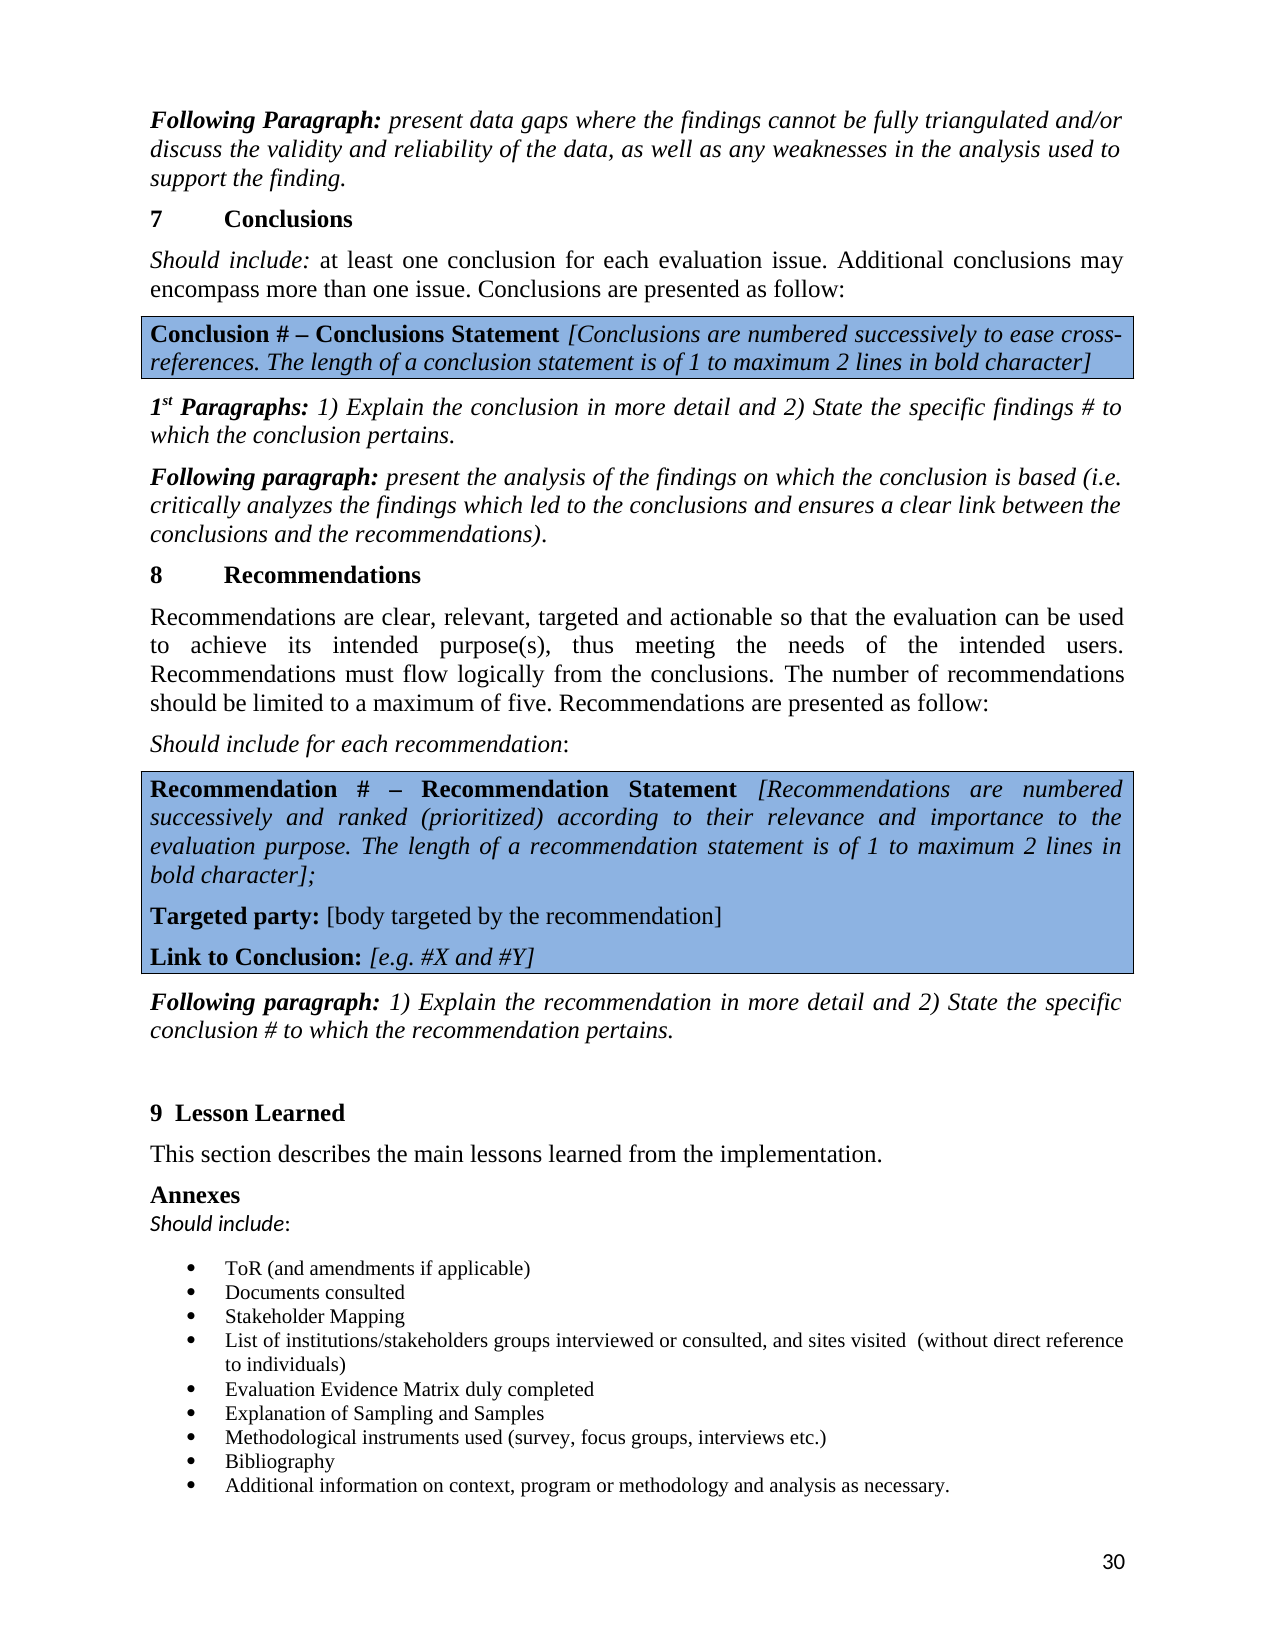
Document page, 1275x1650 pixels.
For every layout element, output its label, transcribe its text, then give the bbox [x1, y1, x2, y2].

text 1st Paragraphs: 1) Explain the conclusion in more detail and 2) State the specific findings # to which the conclusion pertains. [150, 392, 1125, 449]
text Conclusion # – Conclusions Statement [Conclusions are numbered successively to ease cross-references. The length of a conclusion statement is of 1 to maximum 2 lines in bold character] [142, 317, 1133, 378]
text Annexes [150, 1181, 1125, 1209]
text Link to Conclusion: [e.g. #X and #Y] [142, 939, 1133, 973]
list Stakeholder Mapping [187, 1304, 1125, 1328]
text 7 Conclusions [150, 204, 1125, 233]
text Following paragraph: 1) Explain the recommendation in more detail and 2) State the specific conclusion # to which the recommendation pertains. [150, 987, 1125, 1044]
text Recommendation # – Recommendation Statement [Recommendations are numbered successively and ranked (prioritized) according to their relevance and importance to the evaluation purpose. The length of a recommendation statement is of 1 to maximum 2 lines in bold character]; [142, 772, 1133, 889]
list Methodological instruments used (survey, focus groups, interviews etc.) [187, 1424, 1125, 1449]
text Following paragraph: present the analysis of the findings on which the conclusion is based (i.e. critically analyzes the findings which led to the conclusions and ensures a clear link between the conclusions and the recommendations). [150, 462, 1125, 548]
text Should include for each recommendation: [150, 729, 1125, 758]
text 9 Lesson Learned [150, 1098, 1125, 1127]
text 8 Recommendations [150, 561, 1125, 589]
list Explanation of Sampling and Samples [187, 1401, 1125, 1424]
list List of institutions/stakeholders groups interviewed or consulted, and sites visited (without direct reference to individuals) [187, 1328, 1125, 1376]
list Evaluation Evidence Matrix duly completed [187, 1376, 1125, 1401]
text Following Paragraph: present data gaps where the findings cannot be fully triangulated and/or discuss the validity and reliability of the data, as well as any weaknesses in the analysis used to support the finding. [150, 106, 1125, 192]
text This section describes the main lessons learned from the implementation. [150, 1139, 1125, 1168]
list Additional information on context, program or methodology and analysis as necessary. [187, 1473, 1125, 1497]
text Should include: [150, 1209, 1125, 1237]
text Recommendations are clear, relevant, targeted and actionable so that the evaluation can be used to achieve its intended purpose(s), thus meeting the needs of the intended users. Recommendations must flow logically from the conclusions. The number of recommendations should be limited to a maximum of five. Recommendations are presented as follow: [150, 602, 1125, 717]
list Bibliography [187, 1449, 1125, 1473]
list Documents consulted [187, 1280, 1125, 1304]
list ToR (and amendments if applicable) [187, 1256, 1125, 1280]
text Targeted party: [body targeted by the recommendation] [142, 898, 1133, 930]
text Should include: at least one conclusion for each evaluation issue. Additional conclusions may encompass more than one issue. Conclusions are presented as follow: [150, 246, 1125, 303]
